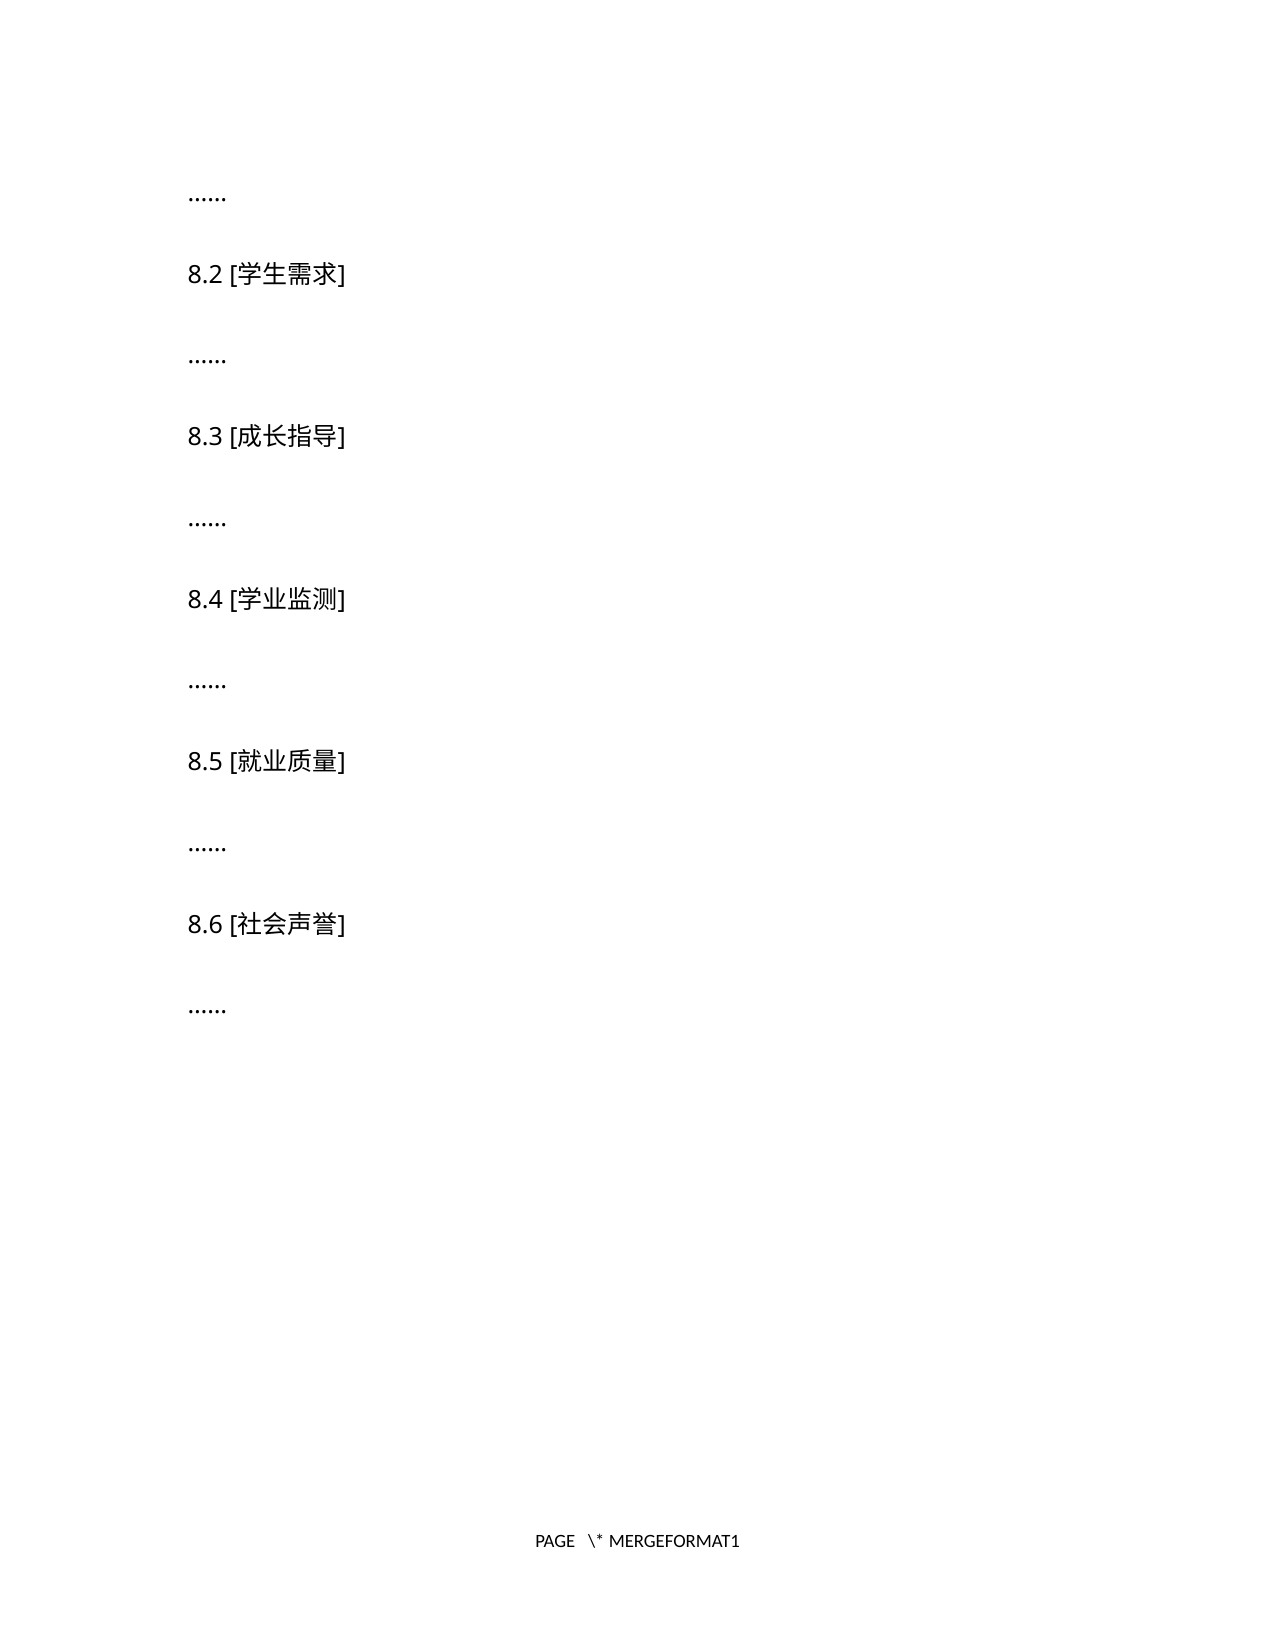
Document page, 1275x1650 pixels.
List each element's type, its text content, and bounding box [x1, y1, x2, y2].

text 8.6 [社会声誉] [187, 890, 1087, 955]
text …… [187, 484, 1087, 549]
text 8.2 [学生需求] [187, 240, 1087, 305]
text 8.5 [就业质量] [187, 727, 1087, 792]
text …… [187, 809, 1087, 874]
text …… [187, 971, 1087, 1036]
text 8.4 [学业监测] [187, 565, 1087, 630]
text …… [187, 159, 1087, 224]
text …… [187, 646, 1087, 711]
text …… [187, 321, 1087, 386]
text 8.3 [成长指导] [187, 402, 1087, 467]
